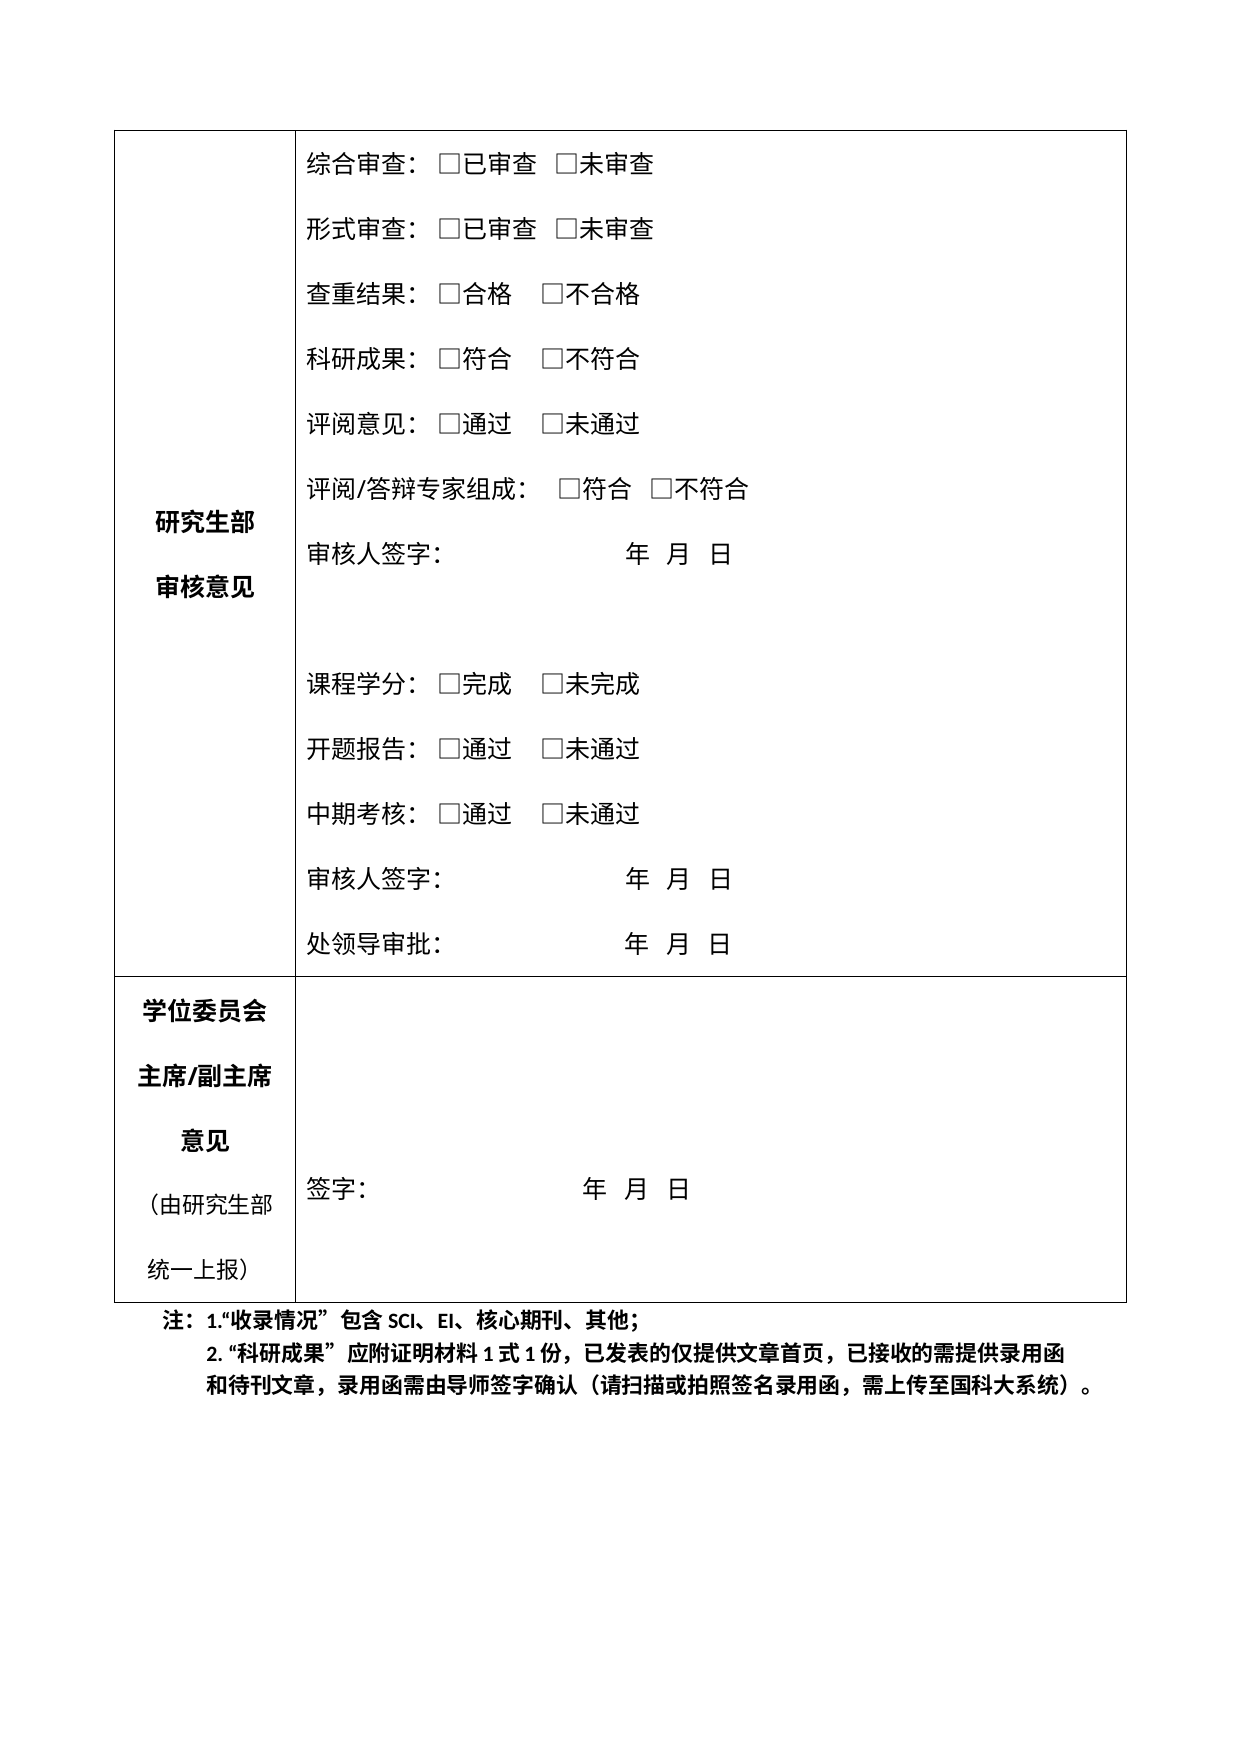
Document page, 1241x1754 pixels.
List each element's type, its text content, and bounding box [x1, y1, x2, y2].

text 和待刊文章，录用函需由导师签字确认（请扫描或拍照签名录用函，需上传至国科大系统）。 [118, 1368, 1122, 1400]
text 2. “科研成果”应附证明材料1式1份，已发表的仅提供文章首页，已接收的需提供录用函 [118, 1335, 1122, 1368]
table_cell 签字： 年 月 日 [296, 977, 1126, 1302]
table_cell 综合审查： □已审查 □未审查 形式审查： □已审查 □未审查 查重结果： □合格 □不合格 科研成果： □符合 □不符合 评阅意见： □通过 □未通过 评阅/答辩专家组成： □符合 □不符合 审核人签字： 年 月 日 课程学分： □完成 □未完成 开题报告： □通过 □未通过 中期考核： □通过 □未通过 审核人签字： 年 月 日 处领导审批： 年 月 日 [296, 131, 1126, 976]
table_cell 研究生部 审核意见 [115, 131, 295, 976]
text 注：1.“收录情况”包含SCI、EI、核心期刊、其他； [118, 1303, 1122, 1335]
table_cell 学位委员会 主席/副主席意见 （由研究生部统一上报） [115, 977, 295, 1302]
